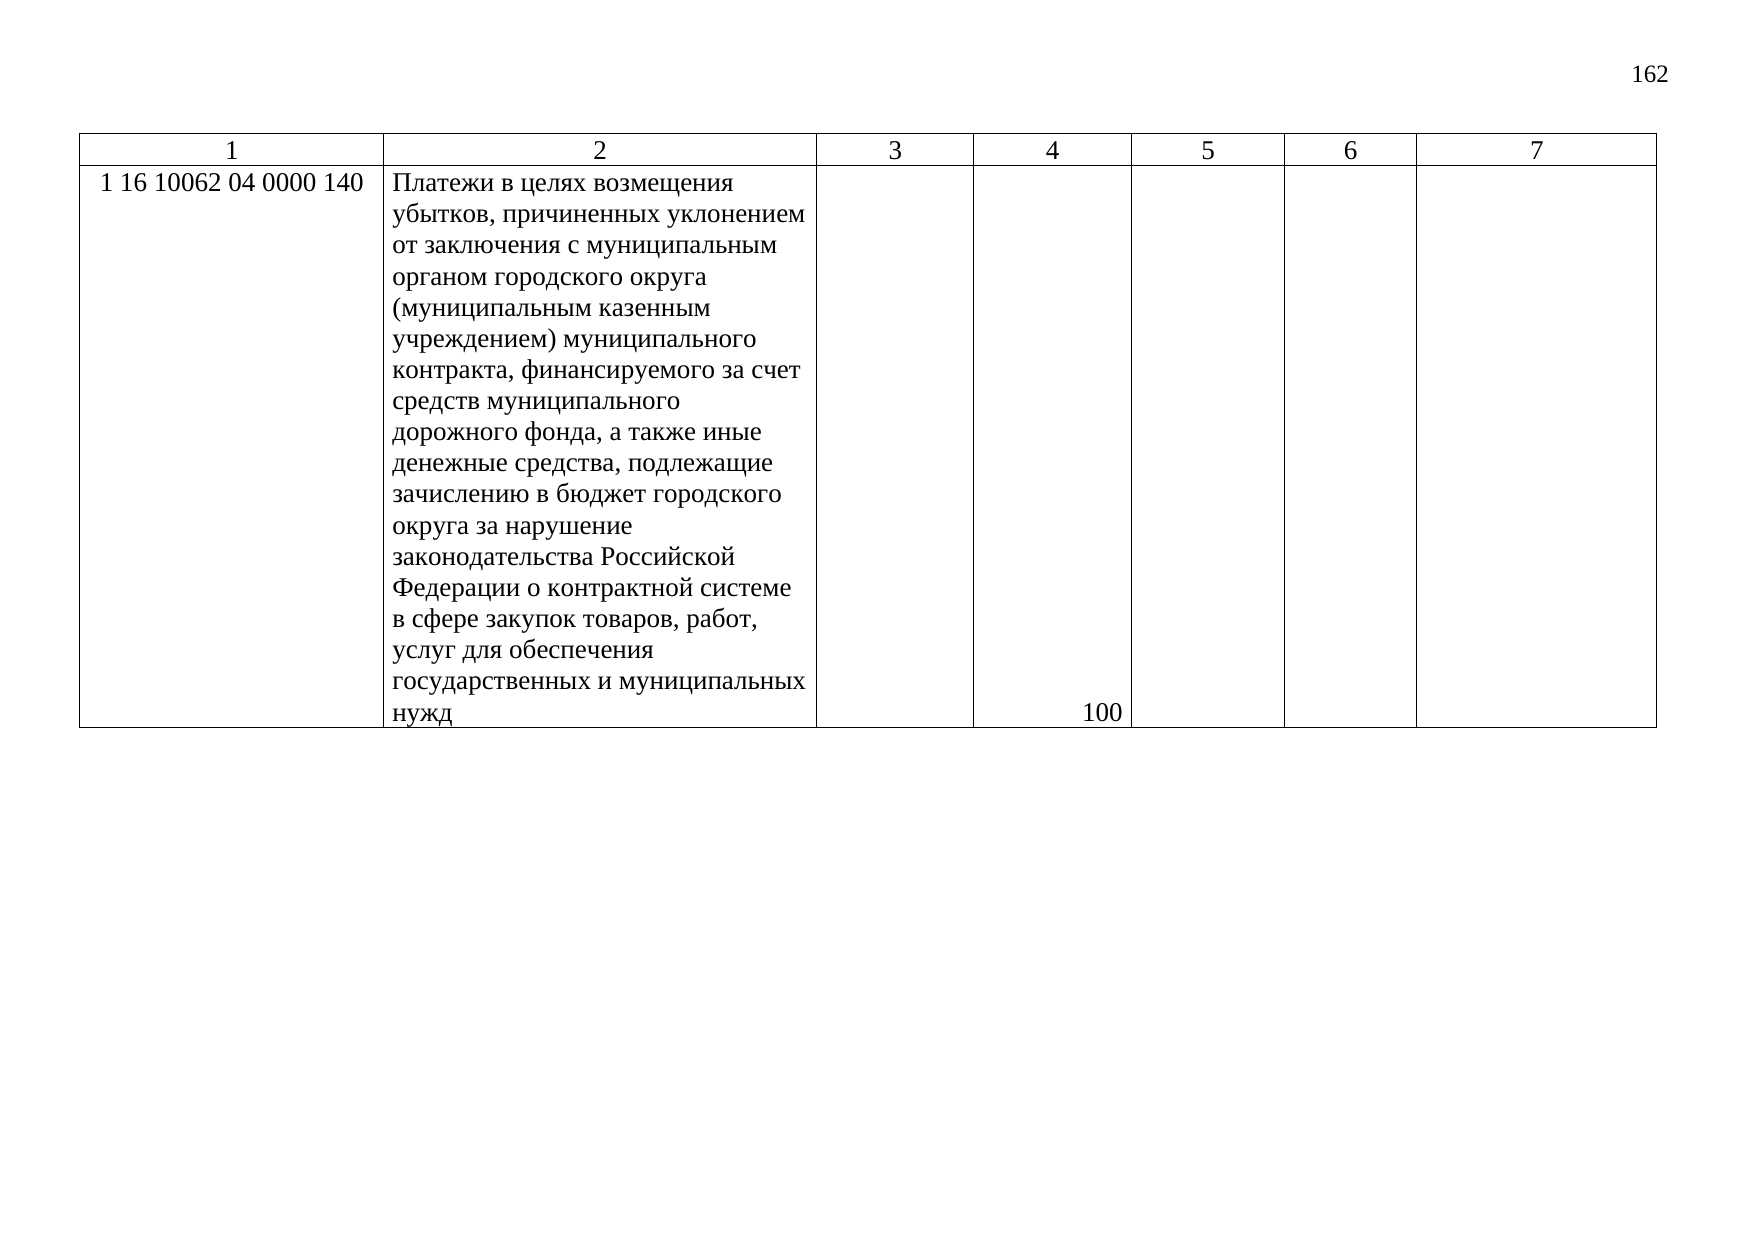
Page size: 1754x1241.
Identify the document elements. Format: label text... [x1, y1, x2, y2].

table_cell 100 [974, 166, 1131, 727]
table_cell [1417, 166, 1656, 727]
table_header 5 [1132, 134, 1284, 165]
table_header 4 [974, 134, 1131, 165]
table_header 6 [1285, 134, 1416, 165]
table_cell 1 16 10062 04 0000 140 [80, 166, 383, 727]
table_header 2 [384, 134, 816, 165]
table_cell [817, 166, 973, 727]
table_cell [1132, 166, 1284, 727]
table_cell Платежи в целях возмещения убытков, причиненных уклонением от заключения с муниципальным органом городского округа (муниципальным казенным учреждением) муниципального контракта, финансируемого за счет средств муниципального дорожного фонда, а также иные денежные средства, подлежащие зачислению в бюджет городского округа за нарушение законодательства Российской Федерации о контрактной системе в сфере закупок товаров, работ, услуг для обеспечения государственных и муниципальных нужд [384, 166, 816, 727]
table_header 7 [1417, 134, 1656, 165]
table_header 1 [80, 134, 383, 165]
table_header 3 [817, 134, 973, 165]
table_cell [1285, 166, 1416, 727]
